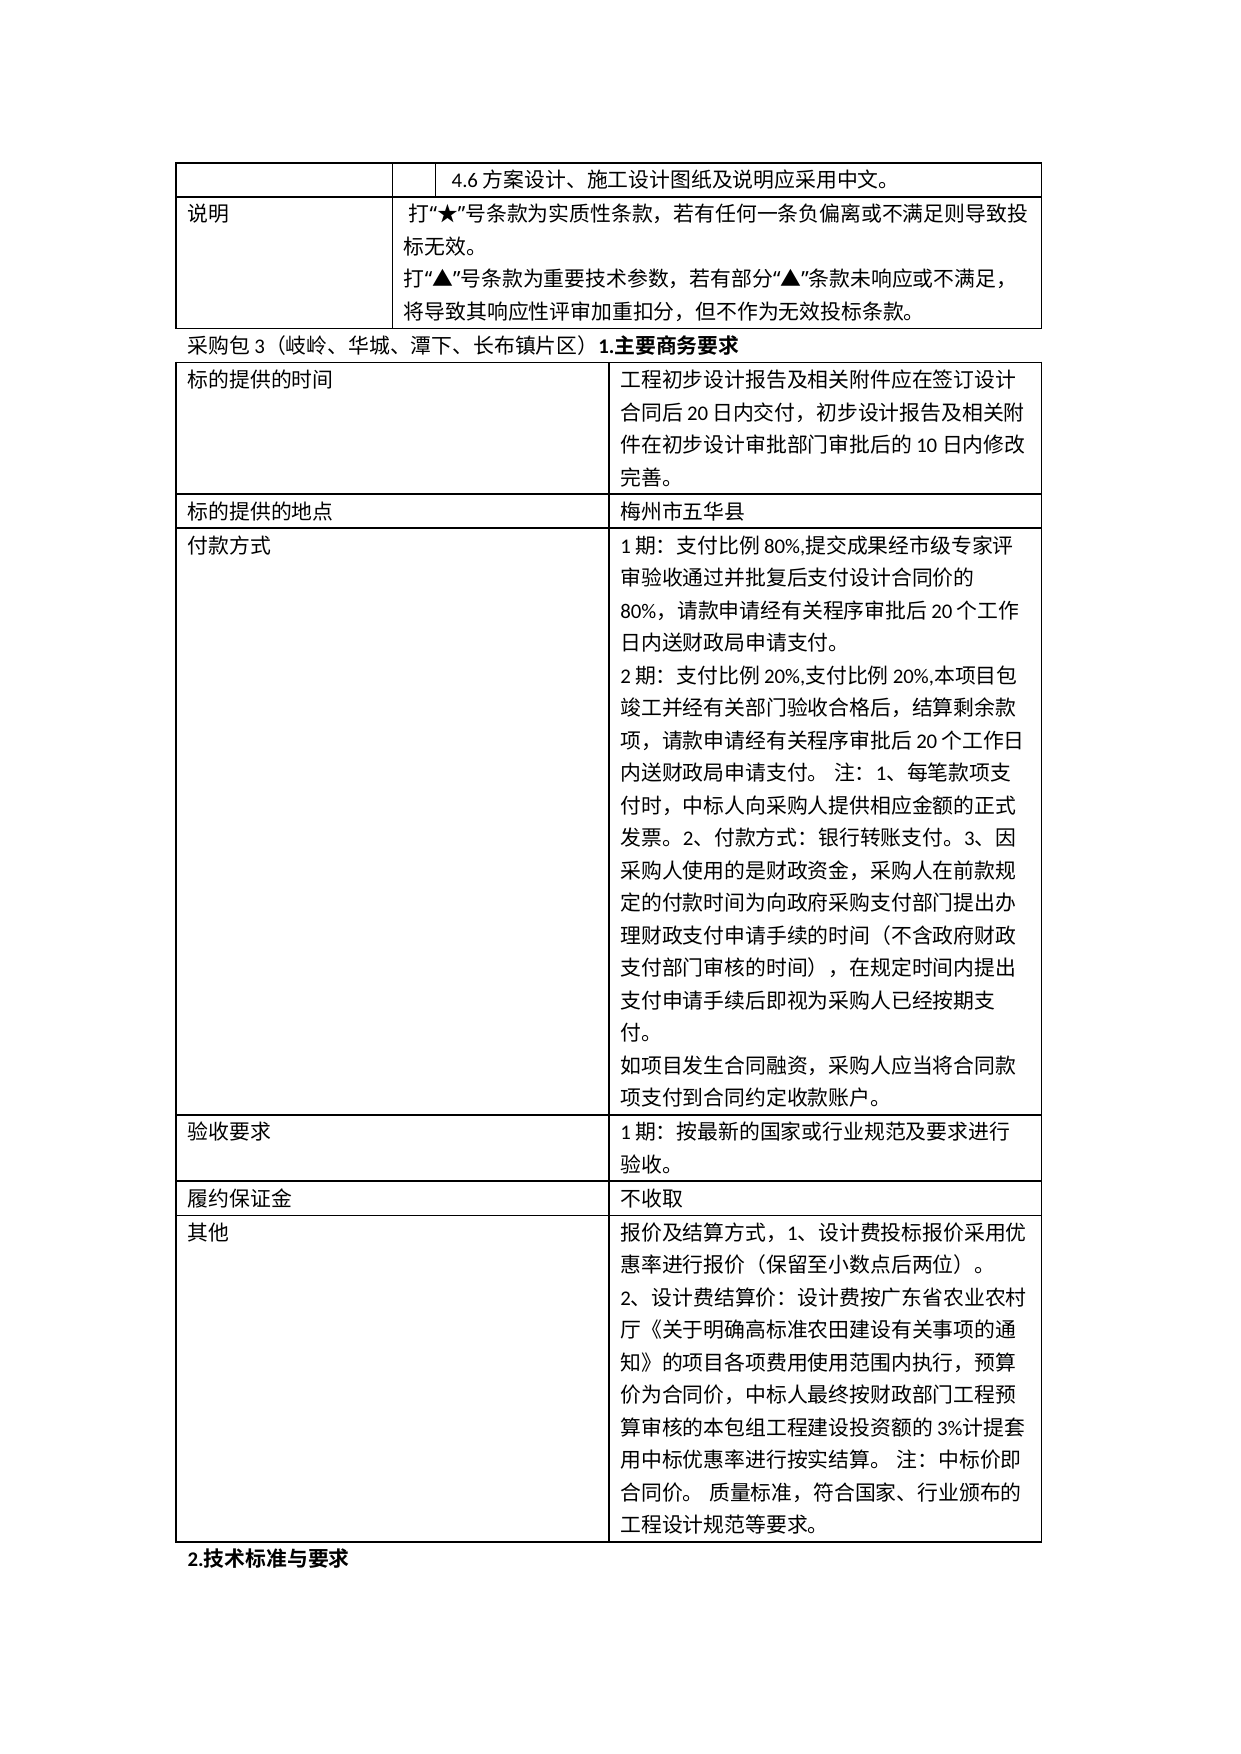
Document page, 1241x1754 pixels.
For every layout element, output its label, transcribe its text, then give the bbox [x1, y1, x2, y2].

table_cell [177, 164, 392, 196]
table_cell 说明 [177, 198, 392, 328]
table_cell 其他 [177, 1216, 608, 1541]
text 2.技术标准与要求 [187, 1543, 1053, 1575]
table_cell 标的提供的地点 [177, 495, 608, 527]
table_cell 验收要求 [177, 1116, 608, 1180]
table_cell 1期：支付比例80%,提交成果经市级专家评审验收通过并批复后支付设计合同价的80%，请款申请经有关程序审批后20个工作日内送财政局申请支付。 2期：支付比例20%,支付比例20%,本项目包竣工并经有关部门验收合格后，结算剩余款项，请款申请经有关程序审批后20个工作日内送财政局申请支付。 注：1、每笔款项支付时，中标人向采购人提供相应金额的正式发票。2、付款方式：银行转账支付。3、因采购人使用的是财政资金，采购人在前款规定的付款时间为向政府采购支付部门提出办理财政支付申请手续的时间（不含政府财政支付部门审核的时间），在规定时间内提出支付申请手续后即视为采购人已经按期支付。 如项目发生合同融资，采购人应当将合同款项支付到合同约定收款账户。 [610, 529, 1041, 1114]
table_header 标的提供的时间 [177, 363, 608, 493]
table_cell 付款方式 [177, 529, 608, 1114]
table_header 工程初步设计报告及相关附件应在签订设计合同后20日内交付，初步设计报告及相关附件在初步设计审批部门审批后的10 日内修改完善。 [610, 363, 1041, 493]
table_cell 梅州市五华县 [610, 495, 1041, 527]
table_cell 履约保证金 [177, 1182, 608, 1214]
table_cell 打“★”号条款为实质性条款，若有任何一条负偏离或不满足则导致投标无效。 打“▲”号条款为重要技术参数，若有部分“▲”条款未响应或不满足，将导致其响应性评审加重扣分，但不作为无效投标条款。 [393, 198, 1041, 328]
table_cell 1 [393, 164, 435, 196]
table_cell 报价及结算方式，1、设计费投标报价采用优惠率进行报价（保留至小数点后两位）。 2、设计费结算价：设计费按广东省农业农村厅《关于明确高标准农田建设有关事项的通知》的项目各项费用使用范围内执行，预算价为合同价，中标人最终按财政部门工程预算审核的本包组工程建设投资额的3%计提套用中标优惠率进行按实结算。 注：中标价即合同价。 质量标准，符合国家、行业颁布的工程设计规范等要求。 [610, 1216, 1041, 1541]
text 采购包3（岐岭、华城、潭下、长布镇片区）1.主要商务要求 [187, 329, 1053, 362]
table_cell 不收取 [610, 1182, 1041, 1214]
table_cell 1期：按最新的国家或行业规范及要求进行验收。 [610, 1116, 1041, 1180]
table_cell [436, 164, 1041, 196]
